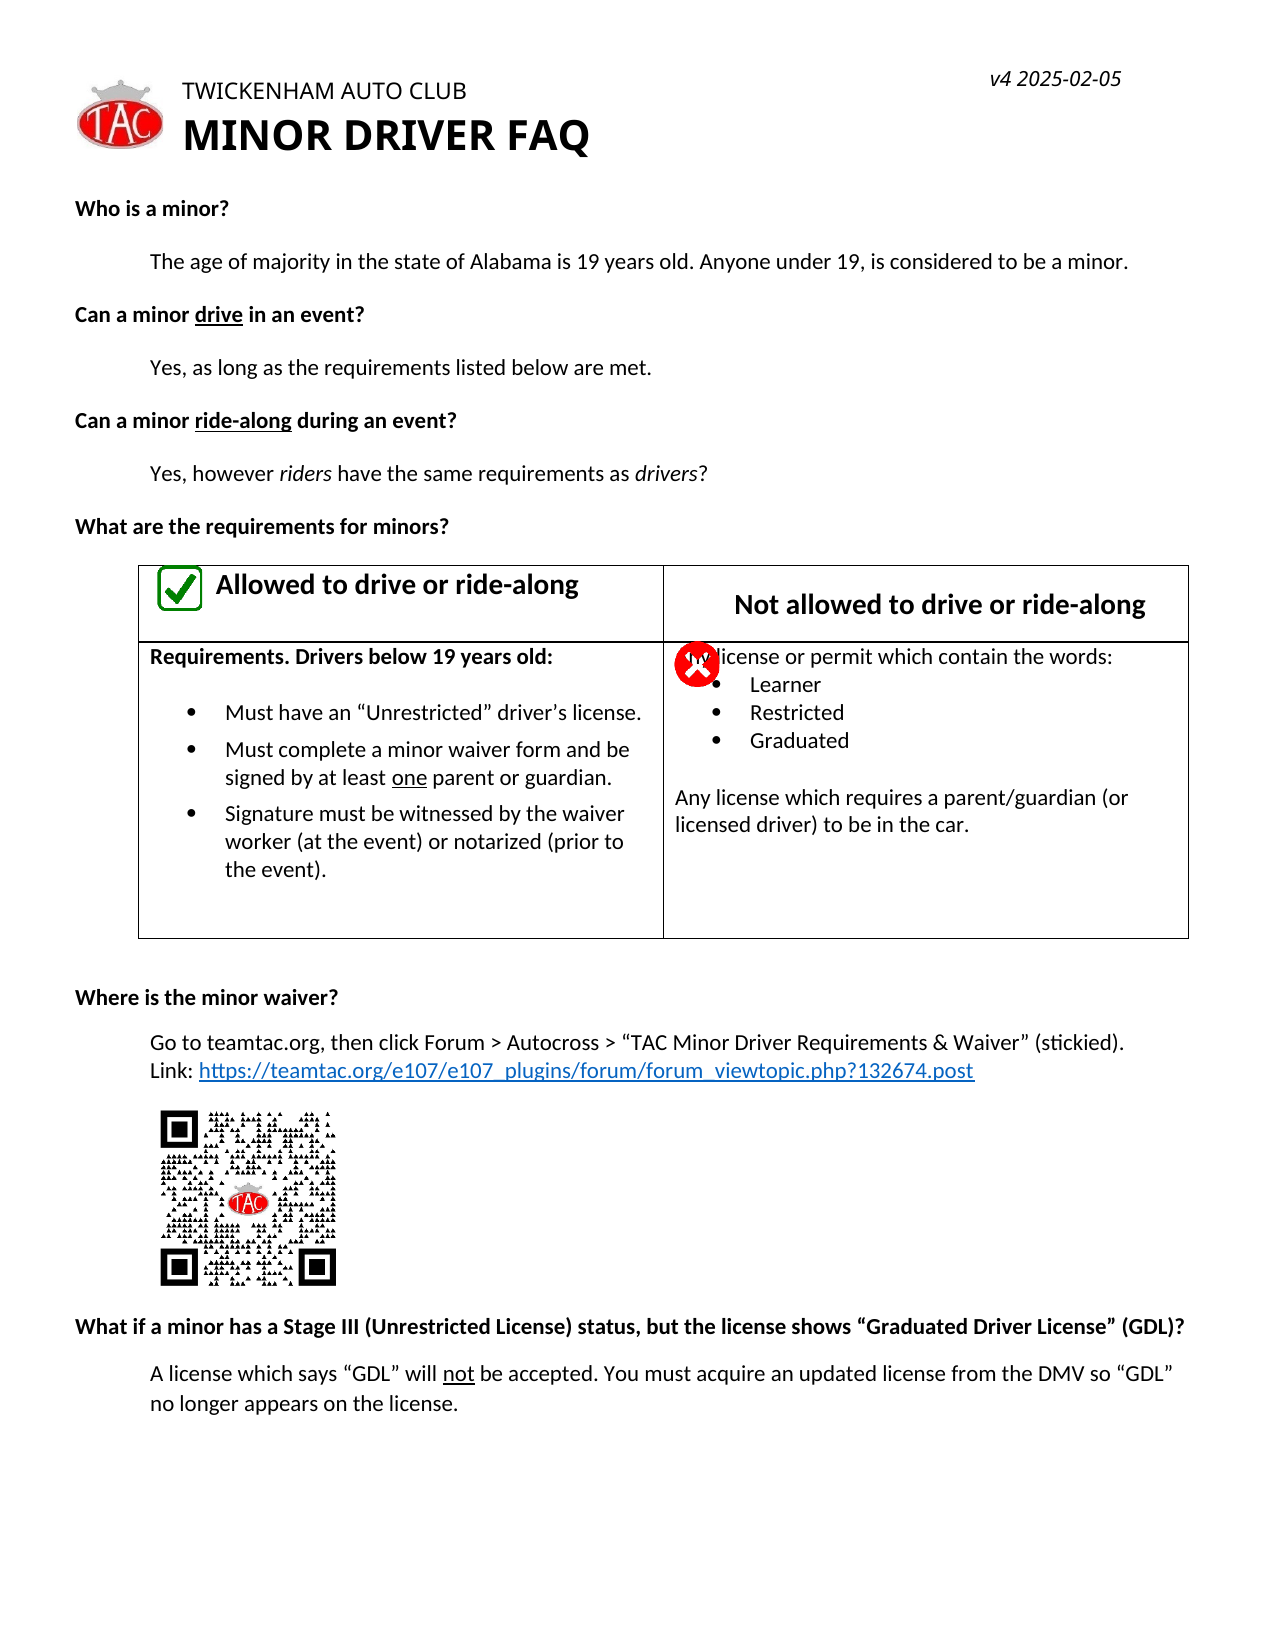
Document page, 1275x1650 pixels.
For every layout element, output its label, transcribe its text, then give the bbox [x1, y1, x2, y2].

table_header Allowed to drive or ride-along [139, 566, 663, 641]
text Yes, however riders have the same requirements as drivers? [75, 459, 1200, 487]
picture [674, 641, 720, 687]
text What if a minor has a Stage III (Unrestricted License) status, but the license shows “Graduated Driver License” (GDL)? [75, 1312, 1200, 1340]
text Who is a minor? [75, 194, 1200, 222]
picture [150, 1100, 345, 1296]
text What are the requirements for minors? [75, 512, 1200, 540]
table_header Not allowed to drive or ride-along [664, 566, 1188, 641]
text The age of majority in the state of Alabama is 19 years old. Anyone under 19, is considered to be a minor. [150, 247, 1200, 275]
text Can a minor drive in an event? [75, 300, 1200, 328]
text Go to teamtac.org, then click Forum > Autocross > “TAC Minor Driver Requirements & Waiver” (stickied). Link: https://teamtac.org/e107/e107_plugins/forum/forum_viewtopic.php?132674.post [150, 1028, 1200, 1084]
text TWICKENHAM AUTO CLUB [163, 75, 1200, 106]
table_cell Any license or permit which contain the words: Learner Restricted Graduated Any license which requires a parent/guardian (or licensed driver) to be in the car. [664, 643, 1188, 938]
text MINOR DRIVER FAQ [75, 106, 1200, 163]
table_cell Requirements. Drivers below 19 years old: Must have an “Unrestricted” driver’s license. Must complete a minor waiver form and be signed by at least one parent or guardian. Signature must be witnessed by the waiver worker (at the event) or notarized (prior to the event). [139, 643, 663, 938]
text Where is the minor waiver? [75, 983, 1200, 1011]
text Yes, as long as the requirements listed below are met. [150, 353, 1200, 381]
picture [75, 75, 163, 148]
text Can a minor ride-along during an event? [75, 406, 1200, 434]
picture [157, 565, 203, 611]
text A license which says “GDL” will not be accepted. You must acquire an updated license from the DMV so “GDL” no longer appears on the license. [150, 1359, 1200, 1417]
